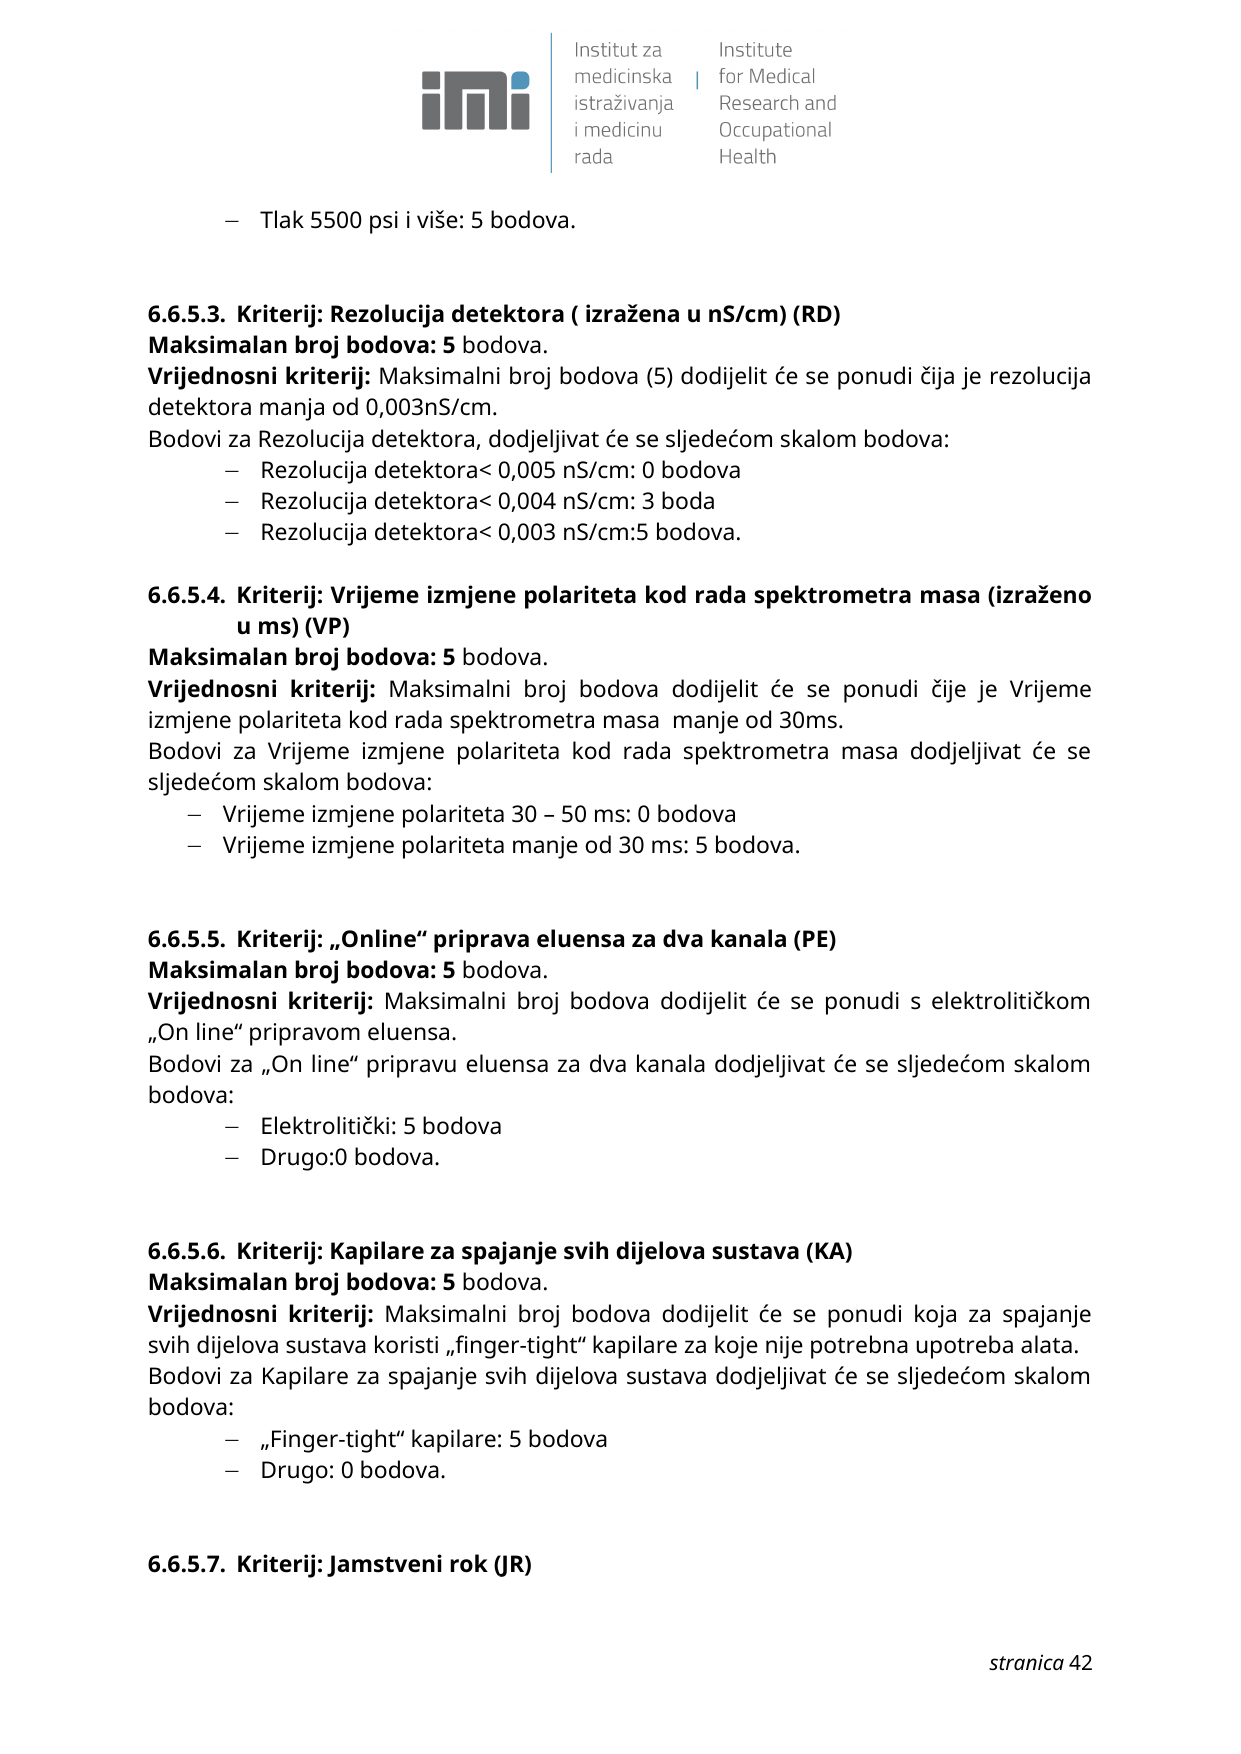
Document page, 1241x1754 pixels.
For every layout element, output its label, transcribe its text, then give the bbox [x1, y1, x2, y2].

list Kriterij: Kapilare za spajanje svih dijelova sustava (KA) [148, 1235, 1093, 1266]
text Maksimalan broj bodova: 5 bodova. [148, 1266, 1053, 1298]
list Rezolucija detektora< 0,003 nS/cm:5 bodova. [223, 516, 1093, 548]
text Bodovi za Kapilare za spajanje svih dijelova sustava dodjeljivat će se sljedećom skalom bodova: [148, 1360, 1093, 1423]
text Vrijednosni kriterij: Maksimalni broj bodova dodijelit će se ponudi s elektrolitičkom „On line“ pripravom eluensa. [148, 985, 1093, 1048]
text Bodovi za Rezolucija detektora, dodjeljivat će se sljedećom skalom bodova: [148, 423, 1093, 454]
list Rezolucija detektora< 0,005 nS/cm: 0 bodova [223, 454, 1093, 485]
list Elektrolitički: 5 bodova [223, 1110, 1093, 1141]
list Kriterij: Vrijeme izmjene polariteta kod rada spektrometra masa (izraženo u ms) (VP) [148, 579, 1093, 641]
text Maksimalan broj bodova: 5 bodova. [148, 954, 1053, 985]
text Vrijednosni kriterij: Maksimalni broj bodova (5) dodijelit će se ponudi čija je rezolucija detektora manja od 0,003nS/cm. [148, 360, 1093, 423]
list Drugo: 0 bodova. [223, 1454, 1093, 1485]
list Kriterij: Jamstveni rok (JR) [148, 1548, 1093, 1579]
picture [378, 27, 851, 174]
list Tlak 5500 psi i više: 5 bodova. [223, 204, 1093, 235]
list Rezolucija detektora< 0,004 nS/cm: 3 boda [223, 485, 1093, 516]
list Vrijeme izmjene polariteta 30 – 50 ms: 0 bodova [185, 798, 1093, 829]
text Vrijednosni kriterij: Maksimalni broj bodova dodijelit će se ponudi koja za spajanje svih dijelova sustava koristi „finger-tight“ kapilare za koje nije potrebna upotreba alata. [148, 1298, 1093, 1360]
list Kriterij: „Online“ priprava eluensa za dva kanala (PE) [148, 923, 1093, 954]
text Bodovi za Vrijeme izmjene polariteta kod rada spektrometra masa dodjeljivat će se sljedećom skalom bodova: [148, 735, 1093, 798]
list „Finger-tight“ kapilare: 5 bodova [223, 1423, 1093, 1454]
text Vrijednosni kriterij: Maksimalni broj bodova dodijelit će se ponudi čije je Vrijeme izmjene polariteta kod rada spektrometra masa manje od 30ms. [148, 673, 1093, 735]
text Bodovi za „On line“ pripravu eluensa za dva kanala dodjeljivat će se sljedećom skalom bodova: [148, 1048, 1093, 1110]
list Drugo:0 bodova. [223, 1141, 1093, 1173]
list Kriterij: Rezolucija detektora ( izražena u nS/cm) (RD) [148, 298, 1093, 329]
list Vrijeme izmjene polariteta manje od 30 ms: 5 bodova. [185, 829, 1093, 860]
text Maksimalan broj bodova: 5 bodova. [148, 641, 1053, 673]
text Maksimalan broj bodova: 5 bodova. [148, 329, 1053, 360]
